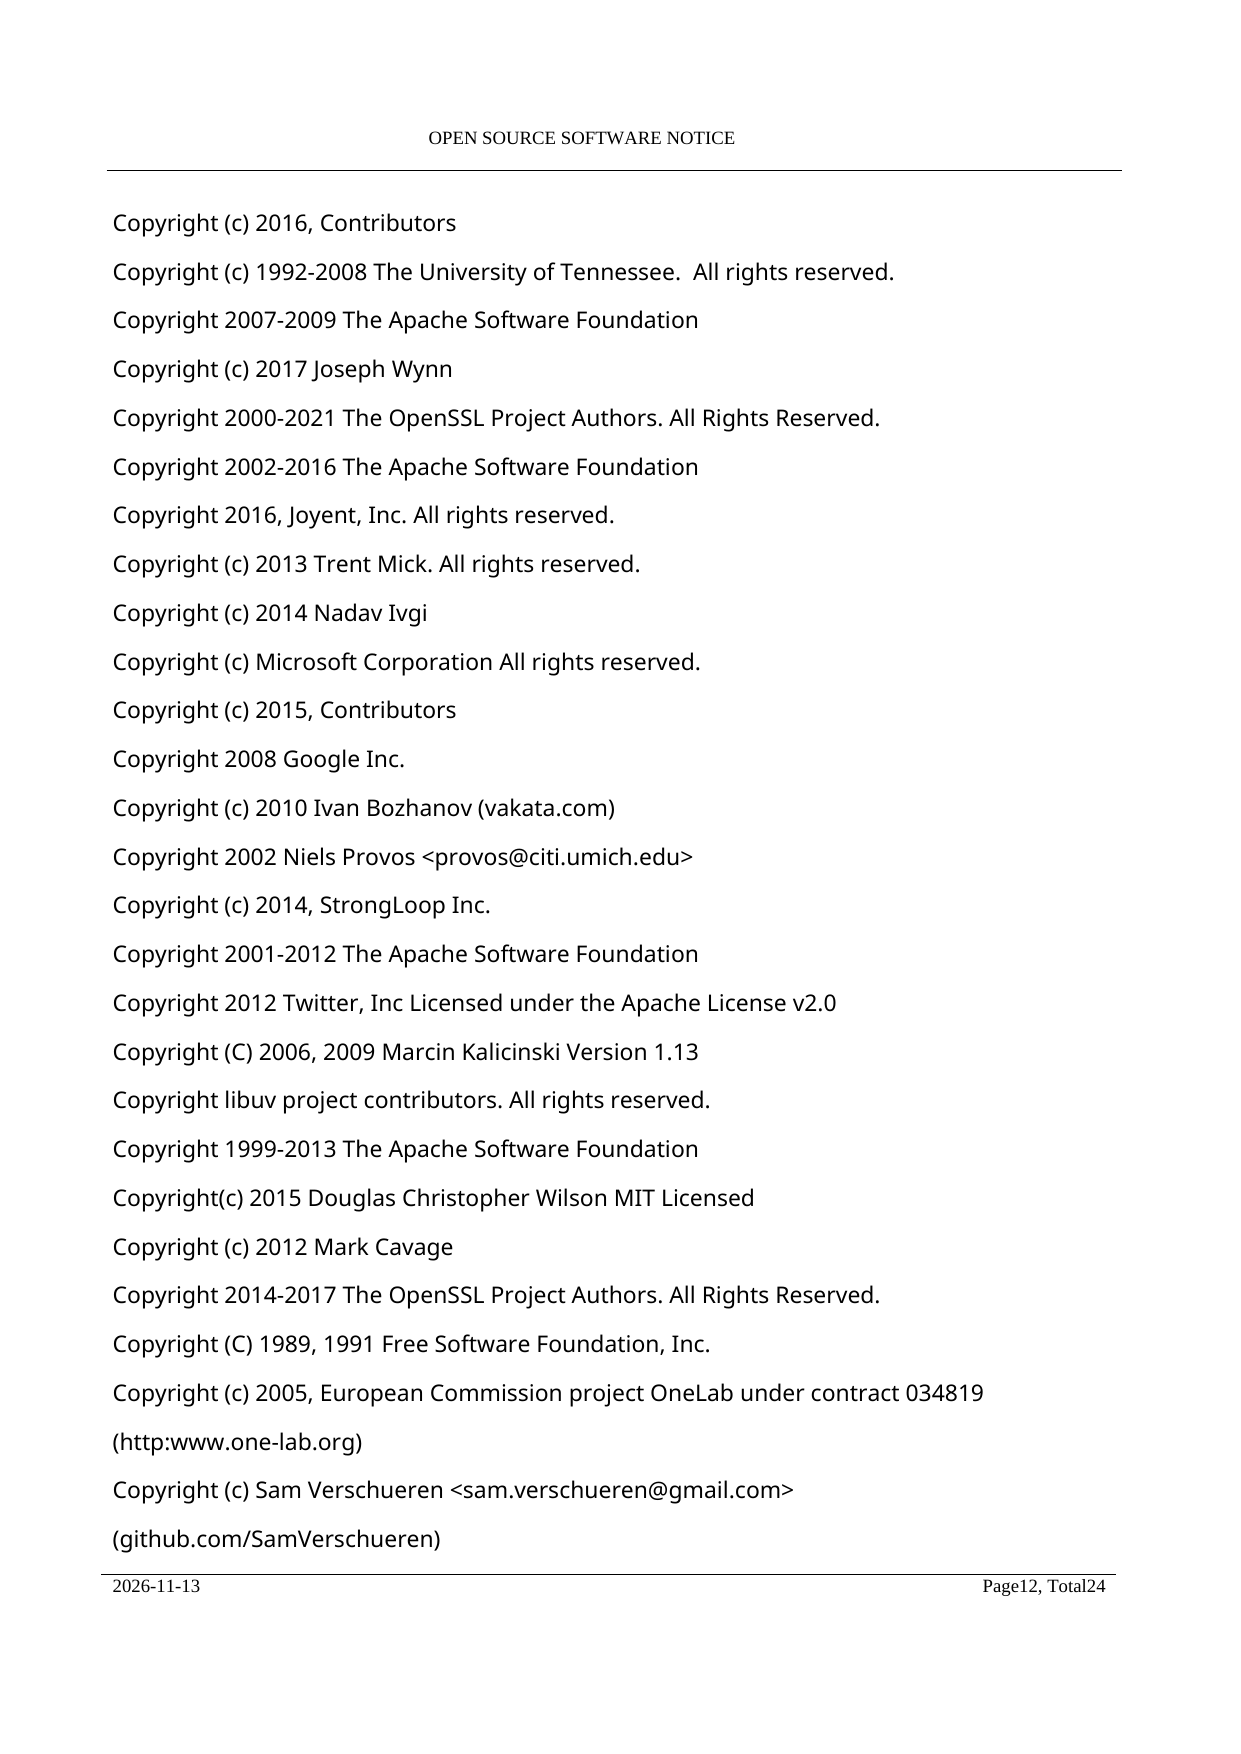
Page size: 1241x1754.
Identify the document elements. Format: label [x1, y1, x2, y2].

text [112, 206, 1128, 1555]
